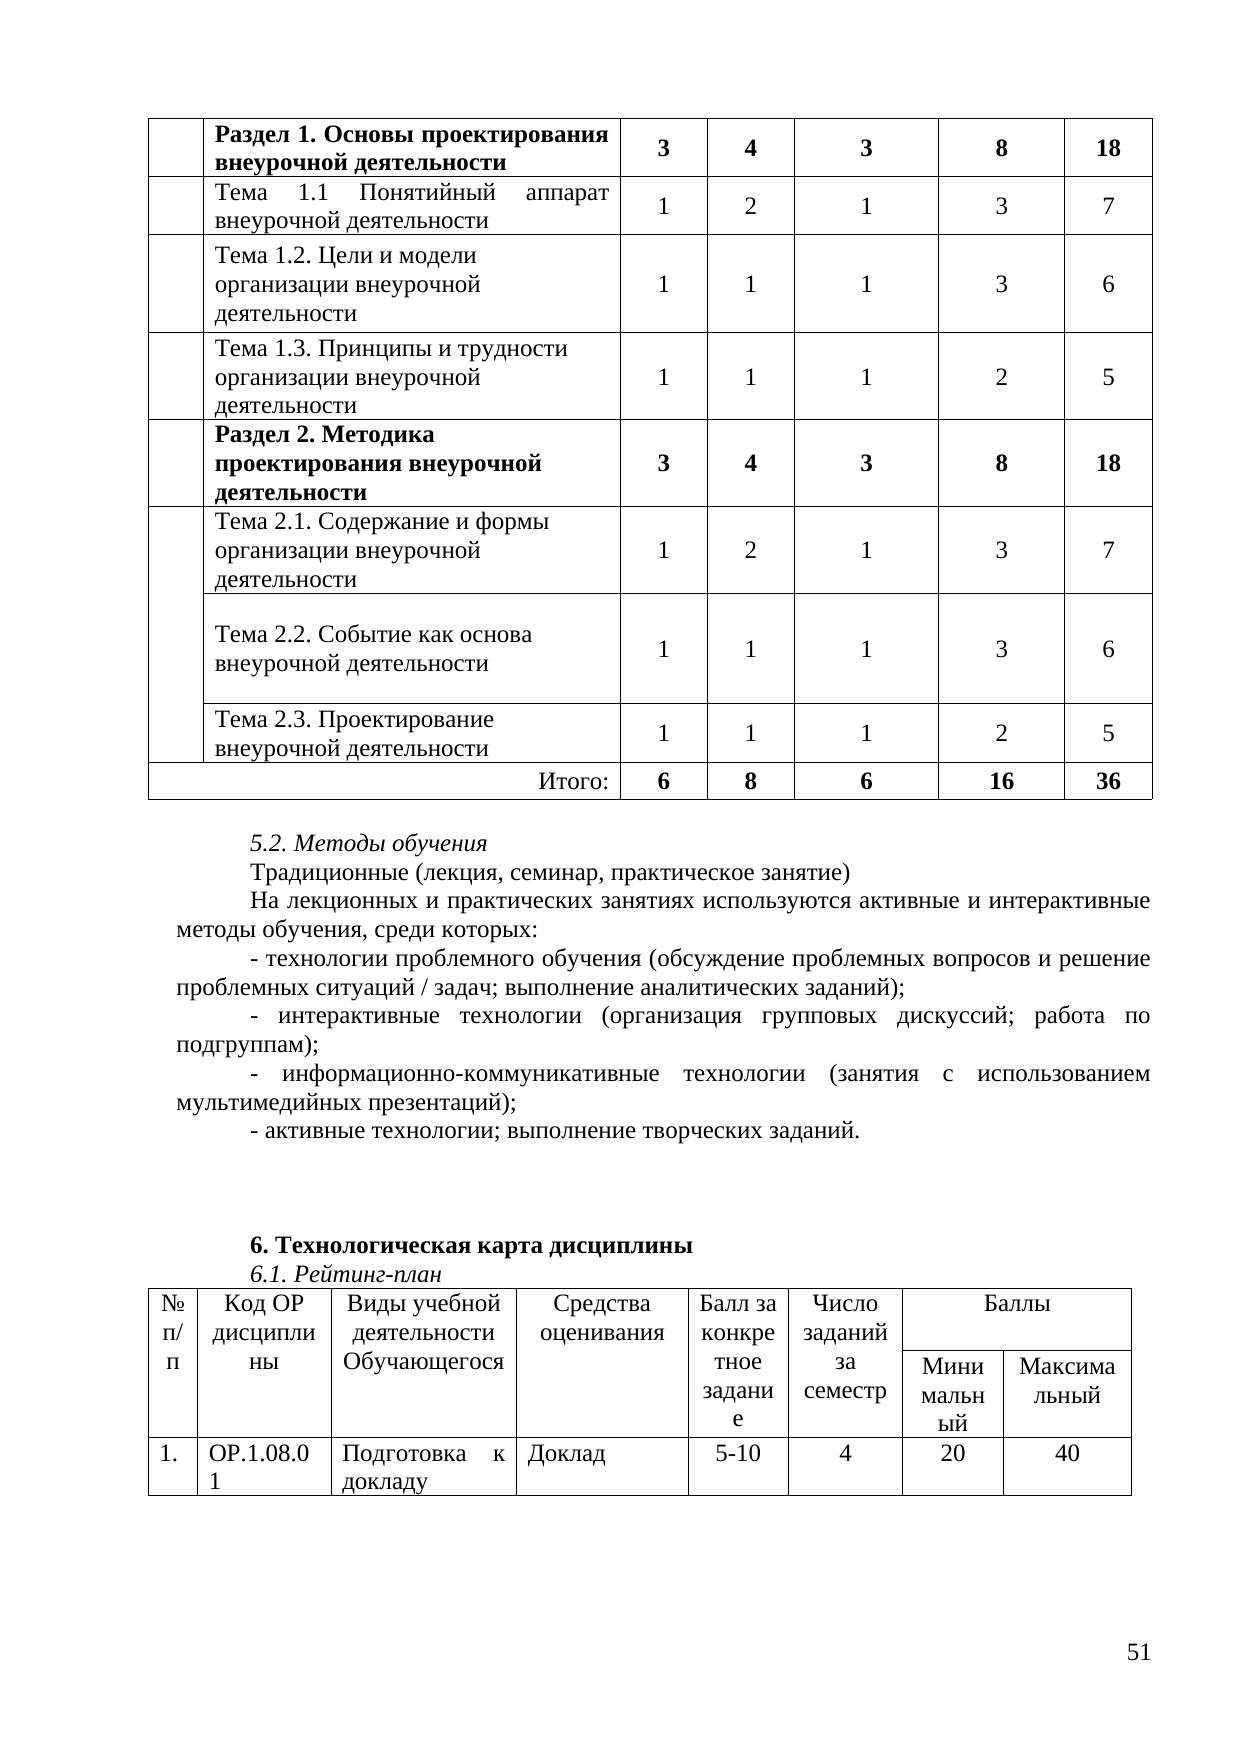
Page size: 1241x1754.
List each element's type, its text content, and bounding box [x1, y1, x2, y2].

text Традиционные (лекция, семинар, практическое занятие) [176, 857, 1152, 885]
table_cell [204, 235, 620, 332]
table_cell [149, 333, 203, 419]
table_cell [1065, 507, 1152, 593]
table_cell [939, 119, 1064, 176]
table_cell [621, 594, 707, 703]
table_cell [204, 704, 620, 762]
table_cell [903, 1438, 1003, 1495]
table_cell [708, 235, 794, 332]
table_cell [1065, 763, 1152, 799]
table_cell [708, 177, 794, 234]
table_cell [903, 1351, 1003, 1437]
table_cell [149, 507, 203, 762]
text - информационно-коммуникативные технологии (занятия с использованием мультимедийных презентаций); [176, 1058, 1152, 1115]
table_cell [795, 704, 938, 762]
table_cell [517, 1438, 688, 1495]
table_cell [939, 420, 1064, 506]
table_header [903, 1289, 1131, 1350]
text 6.1. Рейтинг-план [176, 1259, 1152, 1288]
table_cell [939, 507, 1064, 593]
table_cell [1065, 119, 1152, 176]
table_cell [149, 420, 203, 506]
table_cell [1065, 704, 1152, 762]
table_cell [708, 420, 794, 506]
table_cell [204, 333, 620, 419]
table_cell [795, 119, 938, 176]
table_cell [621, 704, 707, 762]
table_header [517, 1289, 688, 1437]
text 5.2. Методы обучения [176, 828, 1152, 857]
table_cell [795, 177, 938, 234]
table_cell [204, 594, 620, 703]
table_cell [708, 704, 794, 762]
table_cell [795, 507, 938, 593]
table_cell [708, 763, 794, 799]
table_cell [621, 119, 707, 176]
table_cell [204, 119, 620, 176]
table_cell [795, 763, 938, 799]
text - технологии проблемного обучения (обсуждение проблемных вопросов и решение проблемных ситуаций / задач; выполнение аналитических заданий); [176, 943, 1152, 1000]
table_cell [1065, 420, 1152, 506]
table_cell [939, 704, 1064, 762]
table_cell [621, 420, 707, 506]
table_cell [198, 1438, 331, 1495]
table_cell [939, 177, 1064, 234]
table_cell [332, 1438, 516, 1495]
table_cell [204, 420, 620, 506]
text - интерактивные технологии (организация групповых дискуссий; работа по подгруппам); [176, 1000, 1152, 1058]
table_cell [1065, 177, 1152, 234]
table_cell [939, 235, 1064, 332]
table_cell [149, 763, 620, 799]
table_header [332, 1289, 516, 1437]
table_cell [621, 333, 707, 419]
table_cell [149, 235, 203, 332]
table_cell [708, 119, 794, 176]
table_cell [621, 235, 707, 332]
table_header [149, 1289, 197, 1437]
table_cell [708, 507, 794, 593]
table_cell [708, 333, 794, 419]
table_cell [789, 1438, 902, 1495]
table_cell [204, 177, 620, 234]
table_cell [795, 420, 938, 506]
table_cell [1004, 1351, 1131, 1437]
text На лекционных и практических занятиях используются активные и интерактивные методы обучения, среди которых: [176, 885, 1152, 943]
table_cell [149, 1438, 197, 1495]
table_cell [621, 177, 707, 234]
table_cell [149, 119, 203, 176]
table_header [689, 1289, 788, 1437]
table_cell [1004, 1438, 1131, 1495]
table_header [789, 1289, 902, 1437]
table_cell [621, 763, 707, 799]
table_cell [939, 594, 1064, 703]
text - активные технологии; выполнение творческих заданий. [176, 1115, 1152, 1144]
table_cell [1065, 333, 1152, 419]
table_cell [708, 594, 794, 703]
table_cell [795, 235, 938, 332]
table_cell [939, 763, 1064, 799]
text 6. Технологическая карта дисциплины [176, 1230, 1152, 1259]
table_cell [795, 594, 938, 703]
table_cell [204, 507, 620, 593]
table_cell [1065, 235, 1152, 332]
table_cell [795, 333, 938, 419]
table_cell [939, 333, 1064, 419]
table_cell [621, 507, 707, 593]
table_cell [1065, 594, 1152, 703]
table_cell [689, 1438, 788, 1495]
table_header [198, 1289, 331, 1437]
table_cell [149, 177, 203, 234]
